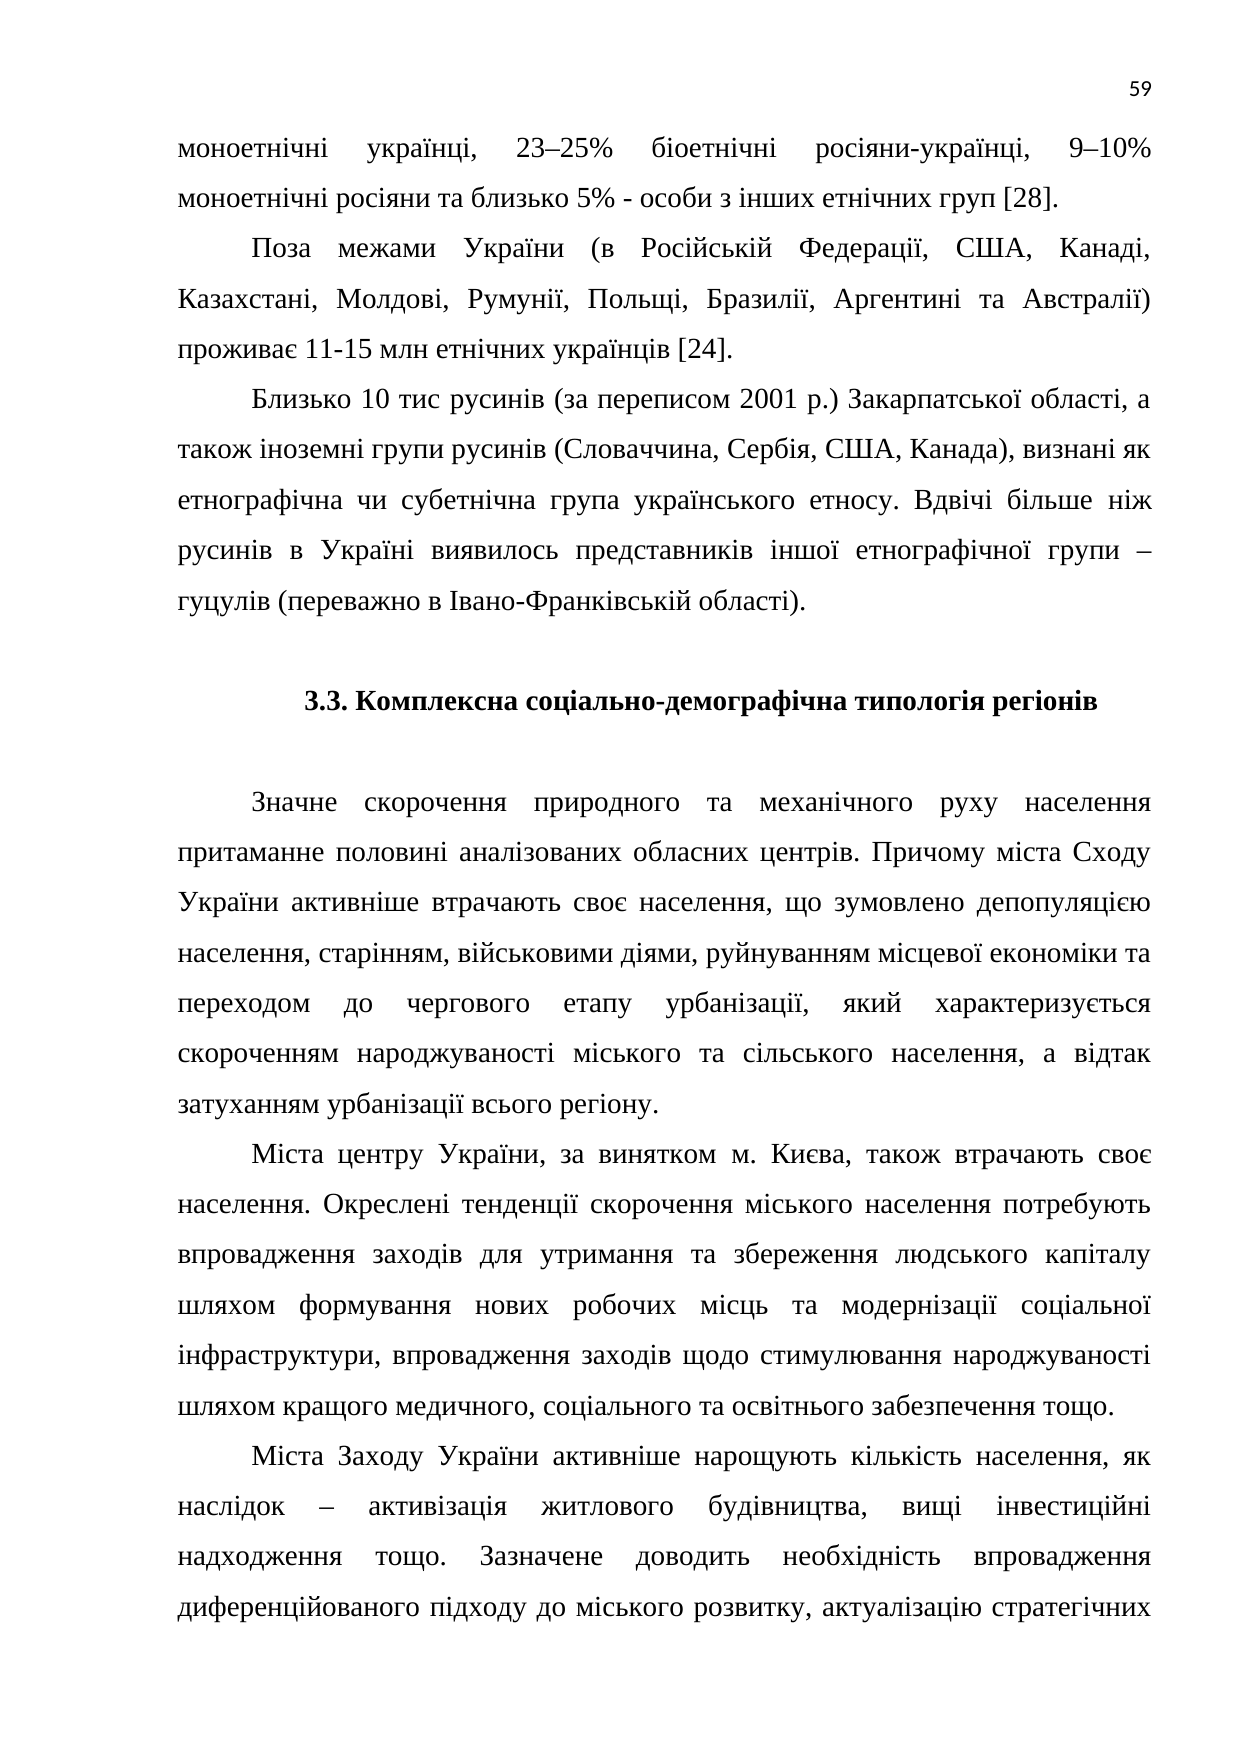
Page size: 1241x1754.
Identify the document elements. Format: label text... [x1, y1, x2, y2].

text Поза межами України (в Російській Федерації, США, Канаді, Казахстані, Молдові, Румунії, Польщі, Бразилії, Аргентині та Австралії) проживає 11-15 млн етнічних українців [24]. [177, 230, 1152, 364]
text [177, 1438, 1152, 1622]
text Значне скорочення природного та механічного руху населення притаманне половині аналізованих обласних центрів. Причому міста Сходу України активніше втрачають своє населення, що зумовлено депопуляцією населення, старінням, військовими діями, руйнуванням місцевої економіки та переходом до чергового етапу урбанізації, який характеризується скороченням народжуваності міського та сільського населення, а відтак затуханням урбанізації всього регіону. [177, 784, 1152, 1119]
text Близько 10 тис русинів (за переписом 2001 р.) Закарпатської області, а також іноземні групи русинів (Словаччина, Сербія, США, Канада), визнані як етнографічна чи субетнічна група українського етносу. Вдвічі більше ніж русинів в Україні виявилось представників іншої етнографічної групи – гуцулів (переважно в Івано-Франківській області). [177, 381, 1152, 616]
text 3.3. Комплексна соціально-демографічна типологія регіонів [177, 683, 1152, 717]
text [177, 130, 1152, 214]
text Міста центру України, за винятком м. Києва, також втрачають своє населення. Окреслені тенденції скорочення міського населення потребують впровадження заходів для утримання та збереження людського капіталу шляхом формування нових робочих місць та модернізації соціальної інфраструктури, впровадження заходів щодо стимулювання народжуваності шляхом кращого медичного, соціального та освітнього забезпечення тощо. [177, 1136, 1152, 1421]
